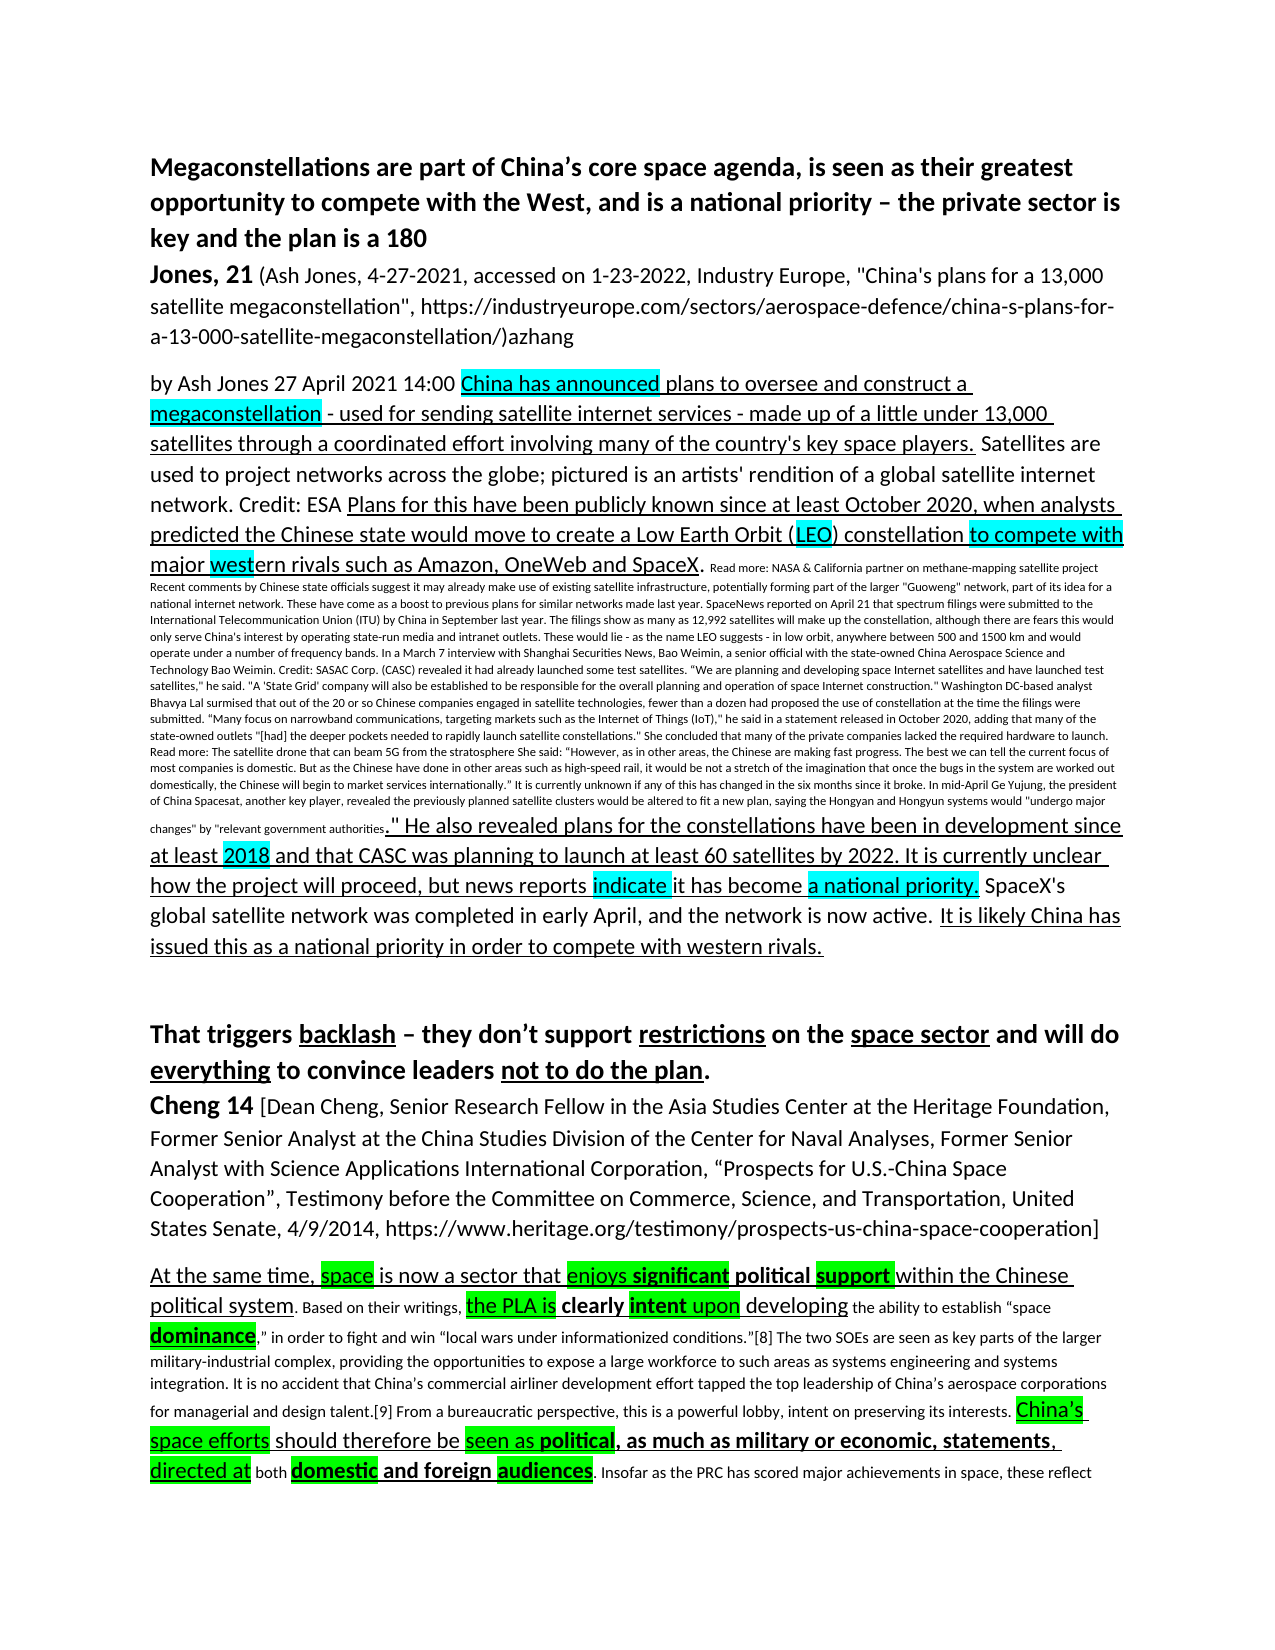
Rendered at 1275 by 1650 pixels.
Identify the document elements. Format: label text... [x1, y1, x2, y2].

subtitle That triggers backlash – they don’t support restrictions on the space sector and will do everything to convince leaders not to do the plan. [150, 1017, 1125, 1086]
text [150, 1261, 1125, 1484]
text Cheng 14 [Dean Cheng, Senior Research Fellow in the Asia Studies Center at the Heritage Foundation, Former Senior Analyst at the China Studies Division of the Center for Naval Analyses, Former Senior Analyst with Science Applications International Corporation, “Prospects for U.S.-China Space Cooperation”, Testimony before the Committee on Commerce, Science, and Transportation, United States Senate, 4/9/2014, https://www.heritage.org/testimony/prospects-us-china-space-cooperation] [150, 1088, 1125, 1242]
text by Ash Jones 27 April 2021 14:00 China has announced plans to oversee and construct a megaconstellation - used for sending satellite internet services - made up of a little under 13,000 satellites through a coordinated effort involving many of the country's key space players. Satellites are used to project networks across the globe; pictured is an artists' rendition of a global satellite internet network. Credit: ESA Plans for this have been publicly known since at least October 2020, when analysts predicted the Chinese state would move to create a Low Earth Orbit (LEO) constellation to compete with major western rivals such as Amazon, OneWeb and SpaceX. Read more: NASA & California partner on methane-mapping satellite project Recent comments by Chinese state officials suggest it may already make use of existing satellite infrastructure, potentially forming part of the larger "Guoweng" network, part of its idea for a national internet network. These have come as a boost to previous plans for similar networks made last year. SpaceNews reported on April 21 that spectrum filings were submitted to the International Telecommunication Union (ITU) by China in September last year. The filings show as many as 12,992 satellites will make up the constellation, although there are fears this would only serve China's interest by operating state-run media and intranet outlets. These would lie - as the name LEO suggests - in low orbit, anywhere between 500 and 1500 km and would operate under a number of frequency bands. In a March 7 interview with Shanghai Securities News, Bao Weimin, a senior official with the state-owned China Aerospace Science and Technology Bao Weimin. Credit: SASAC Corp. (CASC) revealed it had already launched some test satellites. “We are planning and developing space Internet satellites and have launched test satellites," he said. "A 'State Grid' company will also be established to be responsible for the overall planning and operation of space Internet construction." Washington DC-based analyst Bhavya Lal surmised that out of the 20 or so Chinese companies engaged in satellite technologies, fewer than a dozen had proposed the use of constellation at the time the filings were submitted. “Many focus on narrowband communications, targeting markets such as the Internet of Things (IoT)," he said in a statement released in October 2020, adding that many of the state-owned outlets "[had] the deeper pockets needed to rapidly launch satellite constellations." She concluded that many of the private companies lacked the required hardware to launch. Read more: The satellite drone that can beam 5G from the stratosphere She said: “However, as in other areas, the Chinese are making fast progress. The best we can tell the current focus of most companies is domestic. But as the Chinese have done in other areas such as high-speed rail, it would be not a stretch of the imagination that once the bugs in the system are worked out domestically, the Chinese will begin to market services internationally.” It is currently unknown if any of this has changed in the six months since it broke. In mid-April Ge Yujung, the president of China Spacesat, another key player, revealed the previously planned satellite clusters would be altered to fit a new plan, saying the Hongyan and Hongyun systems would "undergo major changes" by "relevant government authorities." He also revealed plans for the constellations have been in development since at least 2018 and that CASC was planning to launch at least 60 satellites by 2022. It is currently unclear how the project will proceed, but news reports indicate it has become a national priority. SpaceX's global satellite network was completed in early April, and the network is now active. It is likely China has issued this as a national priority in order to compete with western rivals. [150, 369, 1125, 960]
subtitle Megaconstellations are part of China’s core space agenda, is seen as their greatest opportunity to compete with the West, and is a national priority – the private sector is key and the plan is a 180 [150, 150, 1125, 254]
text Jones, 21 (Ash Jones, 4-27-2021, accessed on 1-23-2022, Industry Europe, "China's plans for a 13,000 satellite megaconstellation", https://industryeurope.com/sectors/aerospace-defence/china-s-plans-for-a-13-000-satellite-megaconstellation/)azhang [150, 257, 1125, 350]
